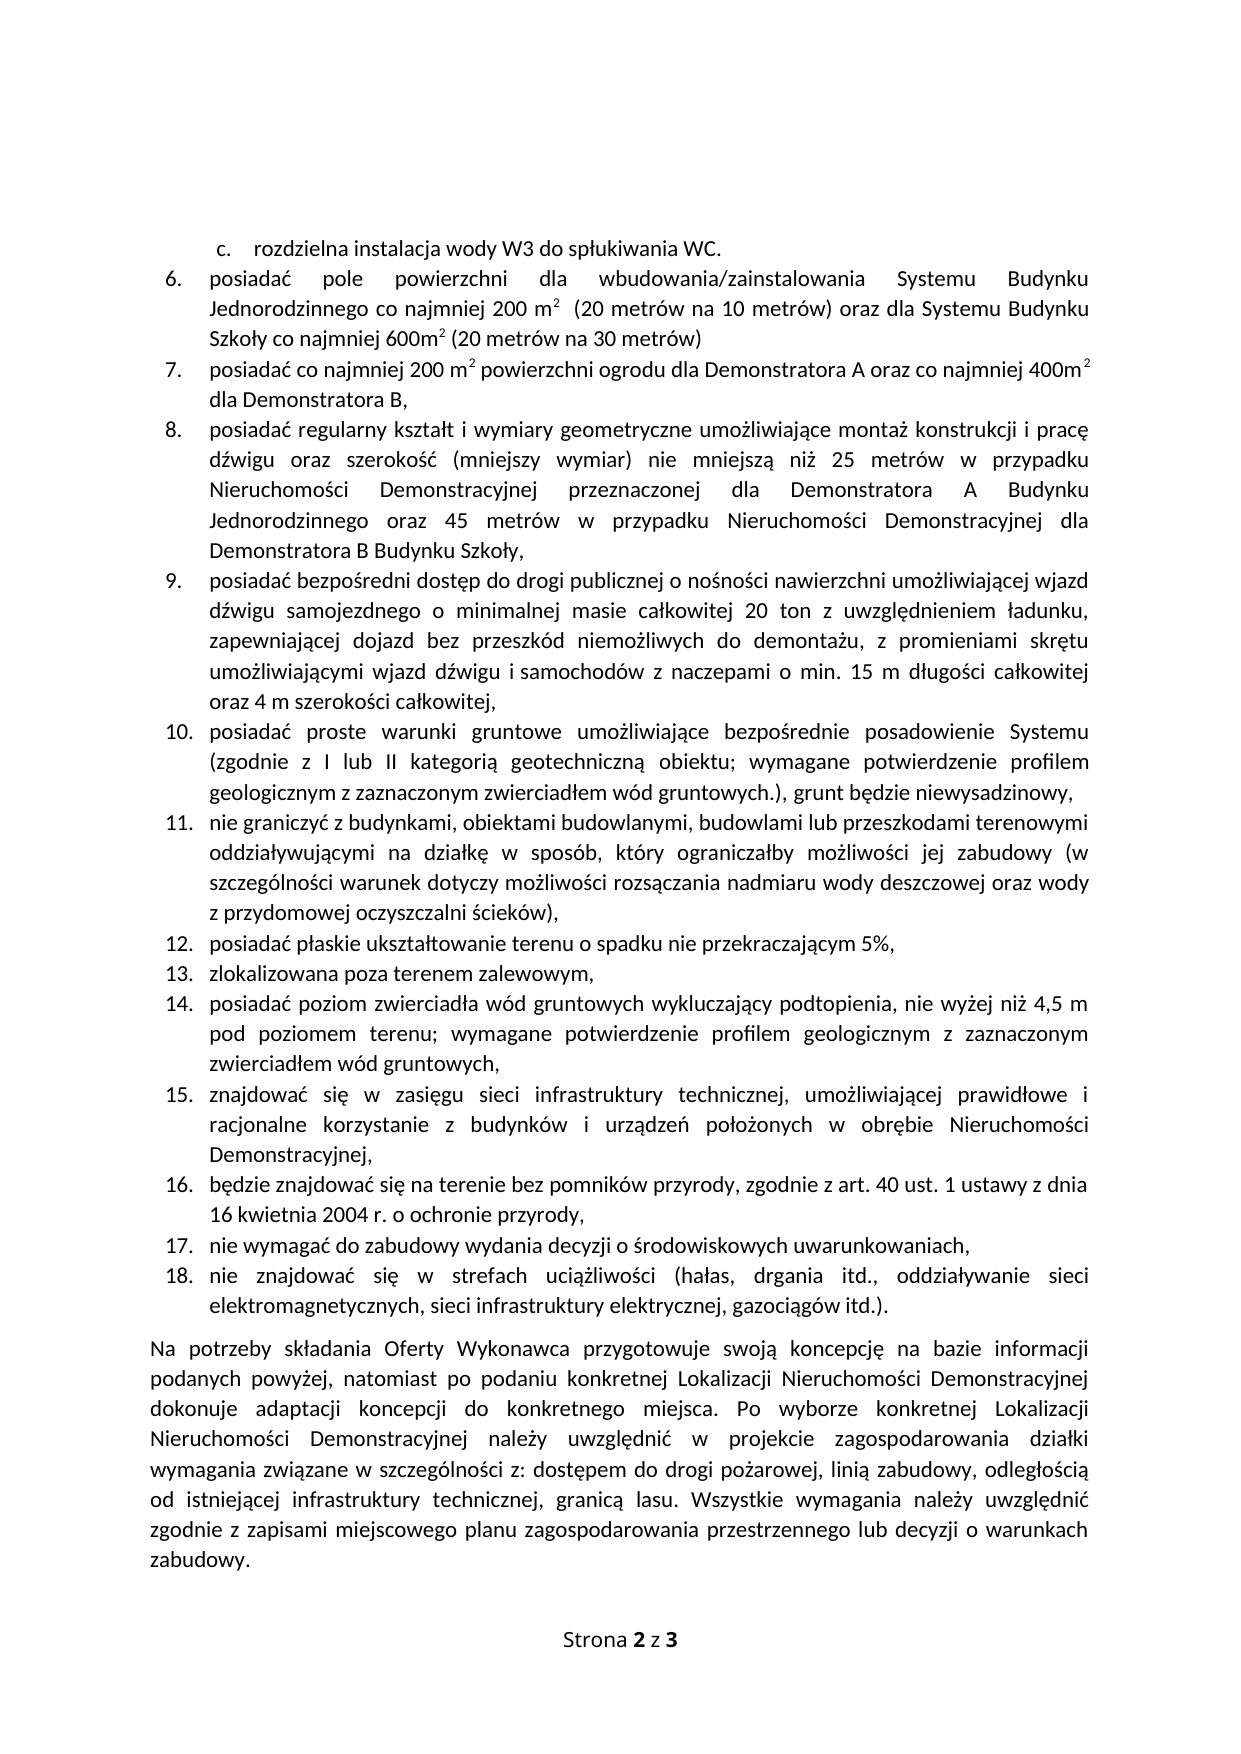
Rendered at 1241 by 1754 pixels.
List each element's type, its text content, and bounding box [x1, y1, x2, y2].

list posiadać płaskie ukształtowanie terenu o spadku nie przekraczającym 5%, [165, 929, 1090, 957]
list nie graniczyć z budynkami, obiektami budowlanymi, budowlami lub przeszkodami terenowymi oddziaływującymi na działkę w sposób, który ograniczałby możliwości jej zabudowy (w szczególności warunek dotyczy możliwości rozsączania nadmiaru wody deszczowej oraz wody z przydomowej oczyszczalni ścieków), [165, 808, 1090, 927]
text Na potrzeby składania Oferty Wykonawca przygotowuje swoją koncepcję na bazie informacji podanych powyżej, natomiast po podaniu konkretnej Lokalizacji Nieruchomości Demonstracyjnej dokonuje adaptacji koncepcji do konkretnego miejsca. Po wyborze konkretnej Lokalizacji Nieruchomości Demonstracyjnej należy uwzględnić w projekcie zagospodarowania działki wymagania związane w szczególności z: dostępem do drogi pożarowej, linią zabudowy, odległością od istniejącej infrastruktury technicznej, granicą lasu. Wszystkie wymagania należy uwzględnić zgodnie z zapisami miejscowego planu zagospodarowania przestrzennego lub decyzji o warunkach zabudowy. [150, 1334, 1090, 1573]
list będzie znajdować się na terenie bez pomników przyrody, zgodnie z art. 40 ust. 1 ustawy z dnia 16 kwietnia 2004 r. o ochronie przyrody, [165, 1170, 1090, 1229]
list nie wymagać do zabudowy wydania decyzji o środowiskowych uwarunkowaniach, [165, 1231, 1090, 1259]
list rozdzielna instalacja wody W3 do spłukiwania WC. [216, 234, 1090, 262]
list posiadać proste warunki gruntowe umożliwiające bezpośrednie posadowienie Systemu (zgodnie z I lub II kategorią geotechniczną obiektu; wymagane potwierdzenie profilem geologicznym z zaznaczonym zwierciadłem wód gruntowych.), grunt będzie niewysadzinowy, [165, 717, 1090, 806]
list posiadać regularny kształt i wymiary geometryczne umożliwiające montaż konstrukcji i pracę dźwigu oraz szerokość (mniejszy wymiar) nie mniejszą niż 25 metrów w przypadku Nieruchomości Demonstracyjnej przeznaczonej dla Demonstratora A Budynku Jednorodzinnego oraz 45 metrów w przypadku Nieruchomości Demonstracyjnej dla Demonstratora B Budynku Szkoły, [165, 415, 1090, 564]
list posiadać poziom zwierciadła wód gruntowych wykluczający podtopienia, nie wyżej niż 4,5 m pod poziomem terenu; wymagane potwierdzenie profilem geologicznym z zaznaczonym zwierciadłem wód gruntowych, [165, 989, 1090, 1078]
list posiadać co najmniej 200 m2 powierzchni ogrodu dla Demonstratora A oraz co najmniej 400m2 dla Demonstratora B, [165, 355, 1090, 413]
list zlokalizowana poza terenem zalewowym, [165, 959, 1090, 987]
list posiadać bezpośredni dostęp do drogi publicznej o nośności nawierzchni umożliwiającej wjazd dźwigu samojezdnego o minimalnej masie całkowitej 20 ton z uwzględnieniem ładunku, zapewniającej dojazd bez przeszkód niemożliwych do demontażu, z promieniami skrętu umożliwiającymi wjazd dźwigu i samochodów z naczepami o min. 15 m długości całkowitej oraz 4 m szerokości całkowitej, [165, 566, 1090, 715]
list posiadać pole powierzchni dla wbudowania/zainstalowania Systemu Budynku Jednorodzinnego co najmniej 200 m2 (20 metrów na 10 metrów) oraz dla Systemu Budynku Szkoły co najmniej 600m2 (20 metrów na 30 metrów) [165, 264, 1090, 353]
list znajdować się w zasięgu sieci infrastruktury technicznej, umożliwiającej prawidłowe i racjonalne korzystanie z budynków i urządzeń położonych w obrębie Nieruchomości Demonstracyjnej, [165, 1080, 1090, 1168]
list nie znajdować się w strefach uciążliwości (hałas, drgania itd., oddziaływanie sieci elektromagnetycznych, sieci infrastruktury elektrycznej, gazociągów itd.). [165, 1261, 1090, 1319]
